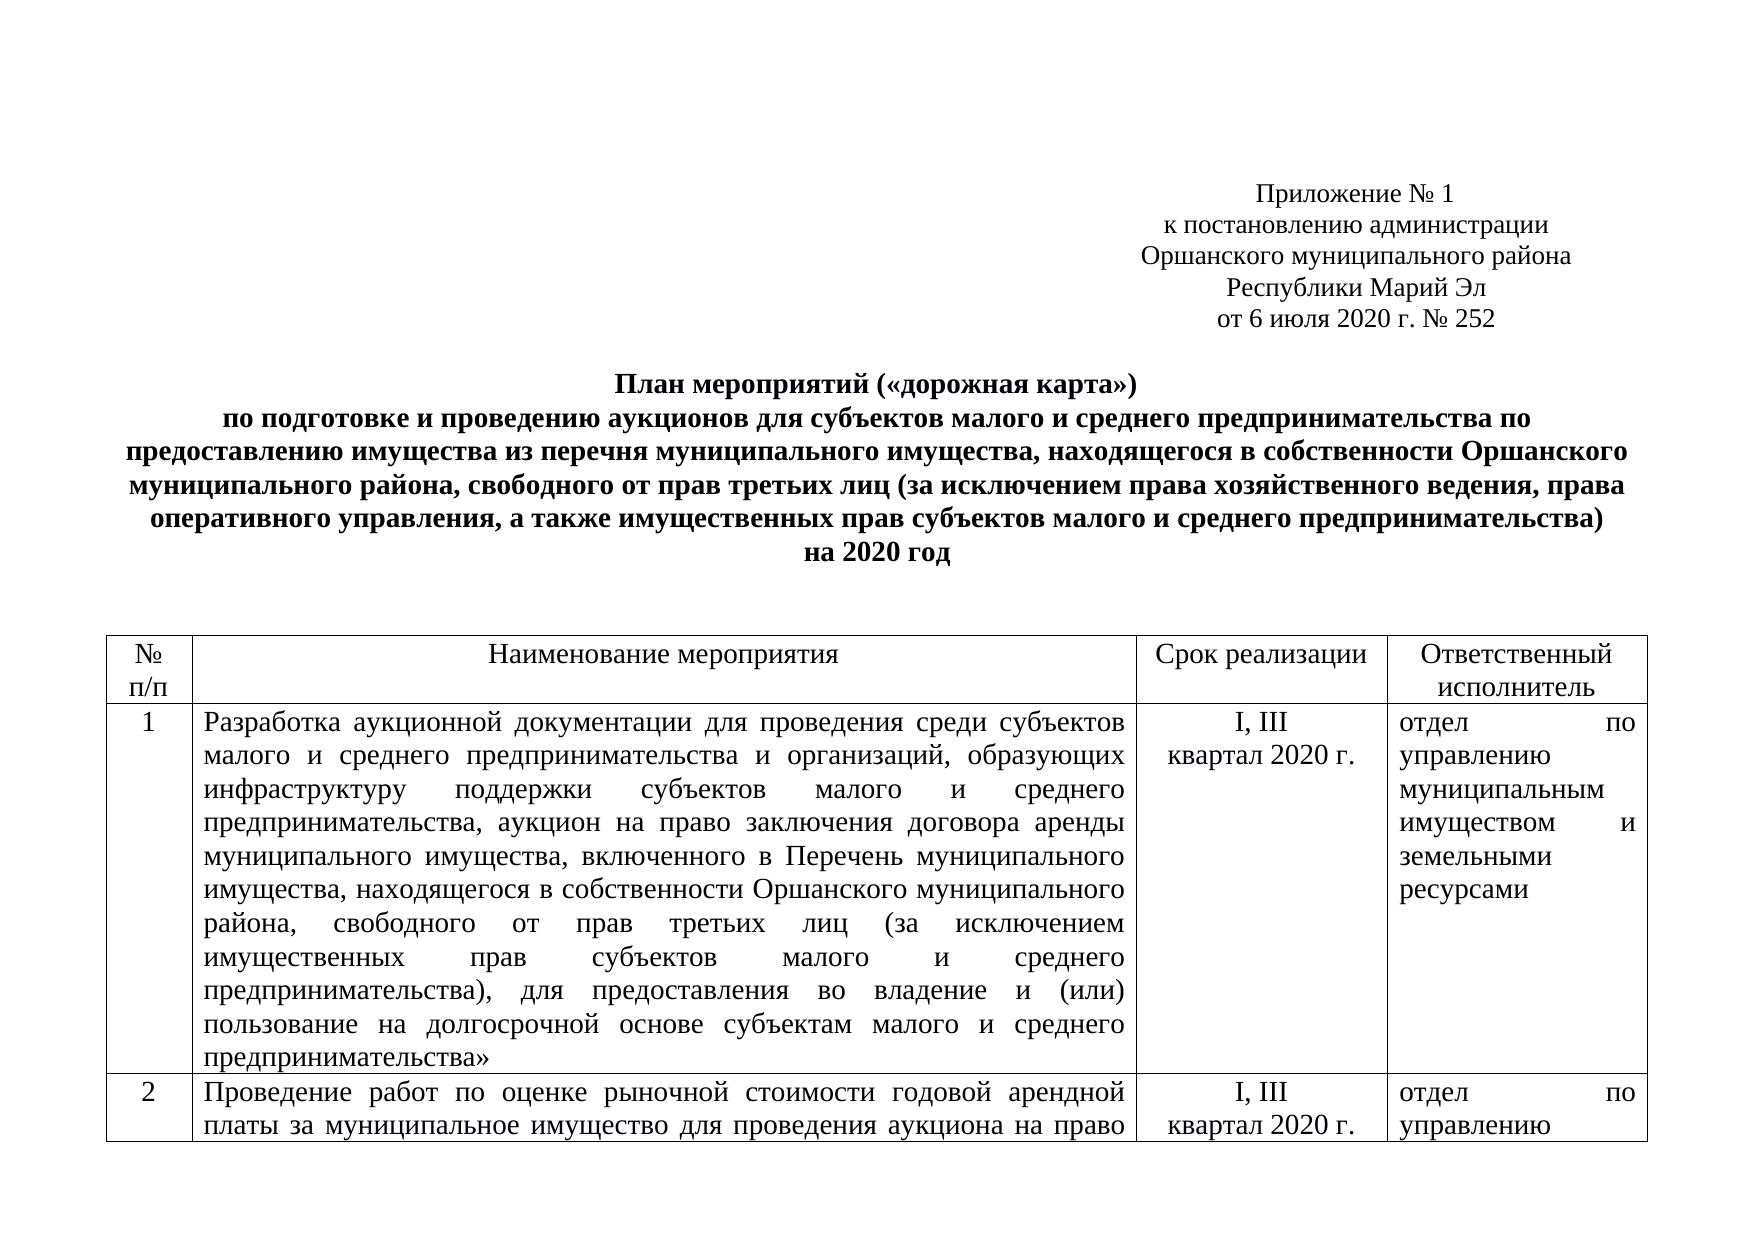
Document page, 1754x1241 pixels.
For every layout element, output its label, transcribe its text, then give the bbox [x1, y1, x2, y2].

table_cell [1137, 1074, 1387, 1141]
table_cell I, III квартал 2020 г. [1137, 704, 1387, 1073]
text к постановлению администрации [1077, 208, 1636, 239]
text по подготовке и проведению аукционов для субъектов малого и среднего предпринимательства по предоставлению имущества из перечня муниципального имущества, находящегося в собственности Оршанского муниципального района, свободного от прав третьих лиц (за исключением права хозяйственного ведения, права оперативного управления, а также имущественных прав субъектов малого и среднего предпринимательства) [118, 400, 1636, 534]
text Республики Марий Эл [1077, 271, 1636, 302]
table_cell отдел по управлению муниципальным имуществом и земельными ресурсами [1388, 704, 1647, 1073]
text Оршанского муниципального района [1077, 239, 1636, 271]
table_cell 2 [107, 1074, 192, 1141]
table_header Срок реализации [1137, 636, 1387, 703]
text Приложение № 1 [1077, 177, 1633, 208]
table_header № п/п [107, 636, 192, 703]
text на 2020 год [118, 534, 1636, 568]
table_cell Разработка аукционной документации для проведения среди субъектов малого и среднего предпринимательства и организаций, образующих инфраструктуру поддержки субъектов малого и среднего предпринимательства, аукцион на право заключения договора аренды муниципального имущества, включенного в Перечень муниципального имущества, находящегося в собственности Оршанского муниципального района, свободного от прав третьих лиц (за исключением имущественных прав субъектов малого и среднего предпринимательства), для предоставления во владение и (или) пользование на долгосрочной основе субъектам малого и среднего предпринимательства» [193, 704, 1136, 1073]
table_header Наименование мероприятия [193, 636, 1136, 703]
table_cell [193, 1074, 1136, 1141]
text План мероприятий («дорожная карта») [118, 366, 1633, 400]
table_header Ответственный исполнитель [1388, 636, 1647, 703]
table_cell 1 [107, 704, 192, 1073]
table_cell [1388, 1074, 1647, 1141]
text от 6 июля 2020 г. № 252 [1077, 302, 1636, 333]
